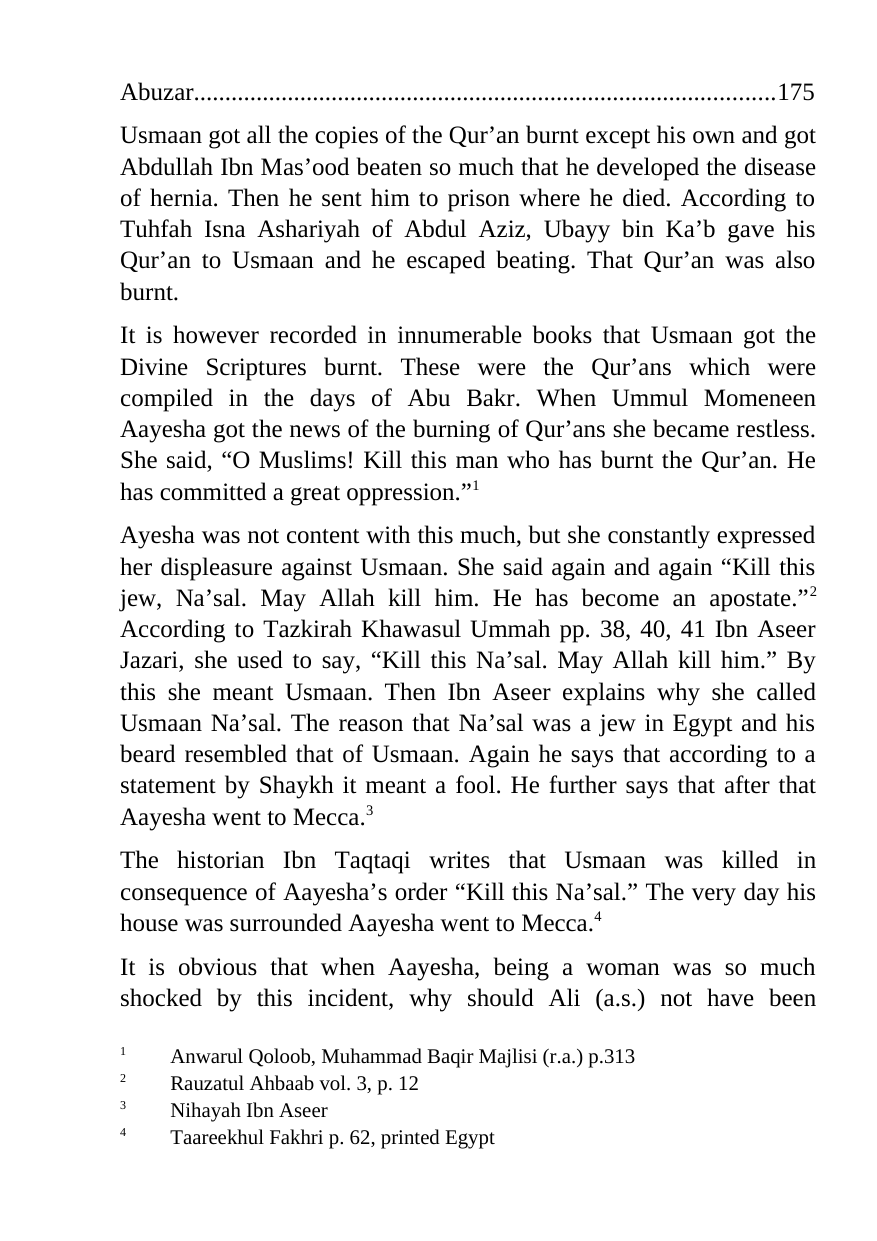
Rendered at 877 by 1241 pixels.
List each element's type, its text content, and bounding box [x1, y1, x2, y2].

text It is however recorded in innumerable books that Usmaan got the Divine Scriptures burnt. These were the Qur’ans which were compiled in the days of Abu Bakr. When Ummul Momeneen Aayesha got the news of the burning of Qur’ans she became restless. She said, “O Muslims! Kill this man who has burnt the Qur’an. He has committed a great oppression.” [120, 319, 817, 506]
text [120, 950, 817, 1012]
text Ayesha was not content with this much, but she constantly expressed her displeasure against Usmaan. She said again and again “Kill this jew, Na’sal. May Allah kill him. He has become an apostate.” According to Tazkirah Khawasul Ummah pp. 38, 40, 41 Ibn Aseer Jazari, she used to say, “Kill this Na’sal. May Allah kill him.” By this she meant Usmaan. Then Ibn Aseer explains why she called Usmaan Na’sal. The reason that Na’sal was a jew in Egypt and his beard resembled that of Usmaan. Again he says that according to a statement by Shaykh it meant a fool. He further says that after that Aayesha went to Mecca. [120, 519, 817, 831]
text Usmaan got all the copies of the Qur’an burnt except his own and got Abdullah Ibn Mas’ood beaten so much that he developed the disease of hernia. Then he sent him to prison where he died. According to Tuhfah Isna Ashariyah of Abdul Aziz, Ubayy bin Ka’b gave his Qur’an to Usmaan and he escaped beating. That Qur’an was also burnt. [120, 119, 817, 306]
text The historian Ibn Taqtaqi writes that Usmaan was killed in consequence of Aayesha’s order “Kill this Na’sal.” The very day his house was surrounded Aayesha went to Mecca. [120, 844, 817, 937]
